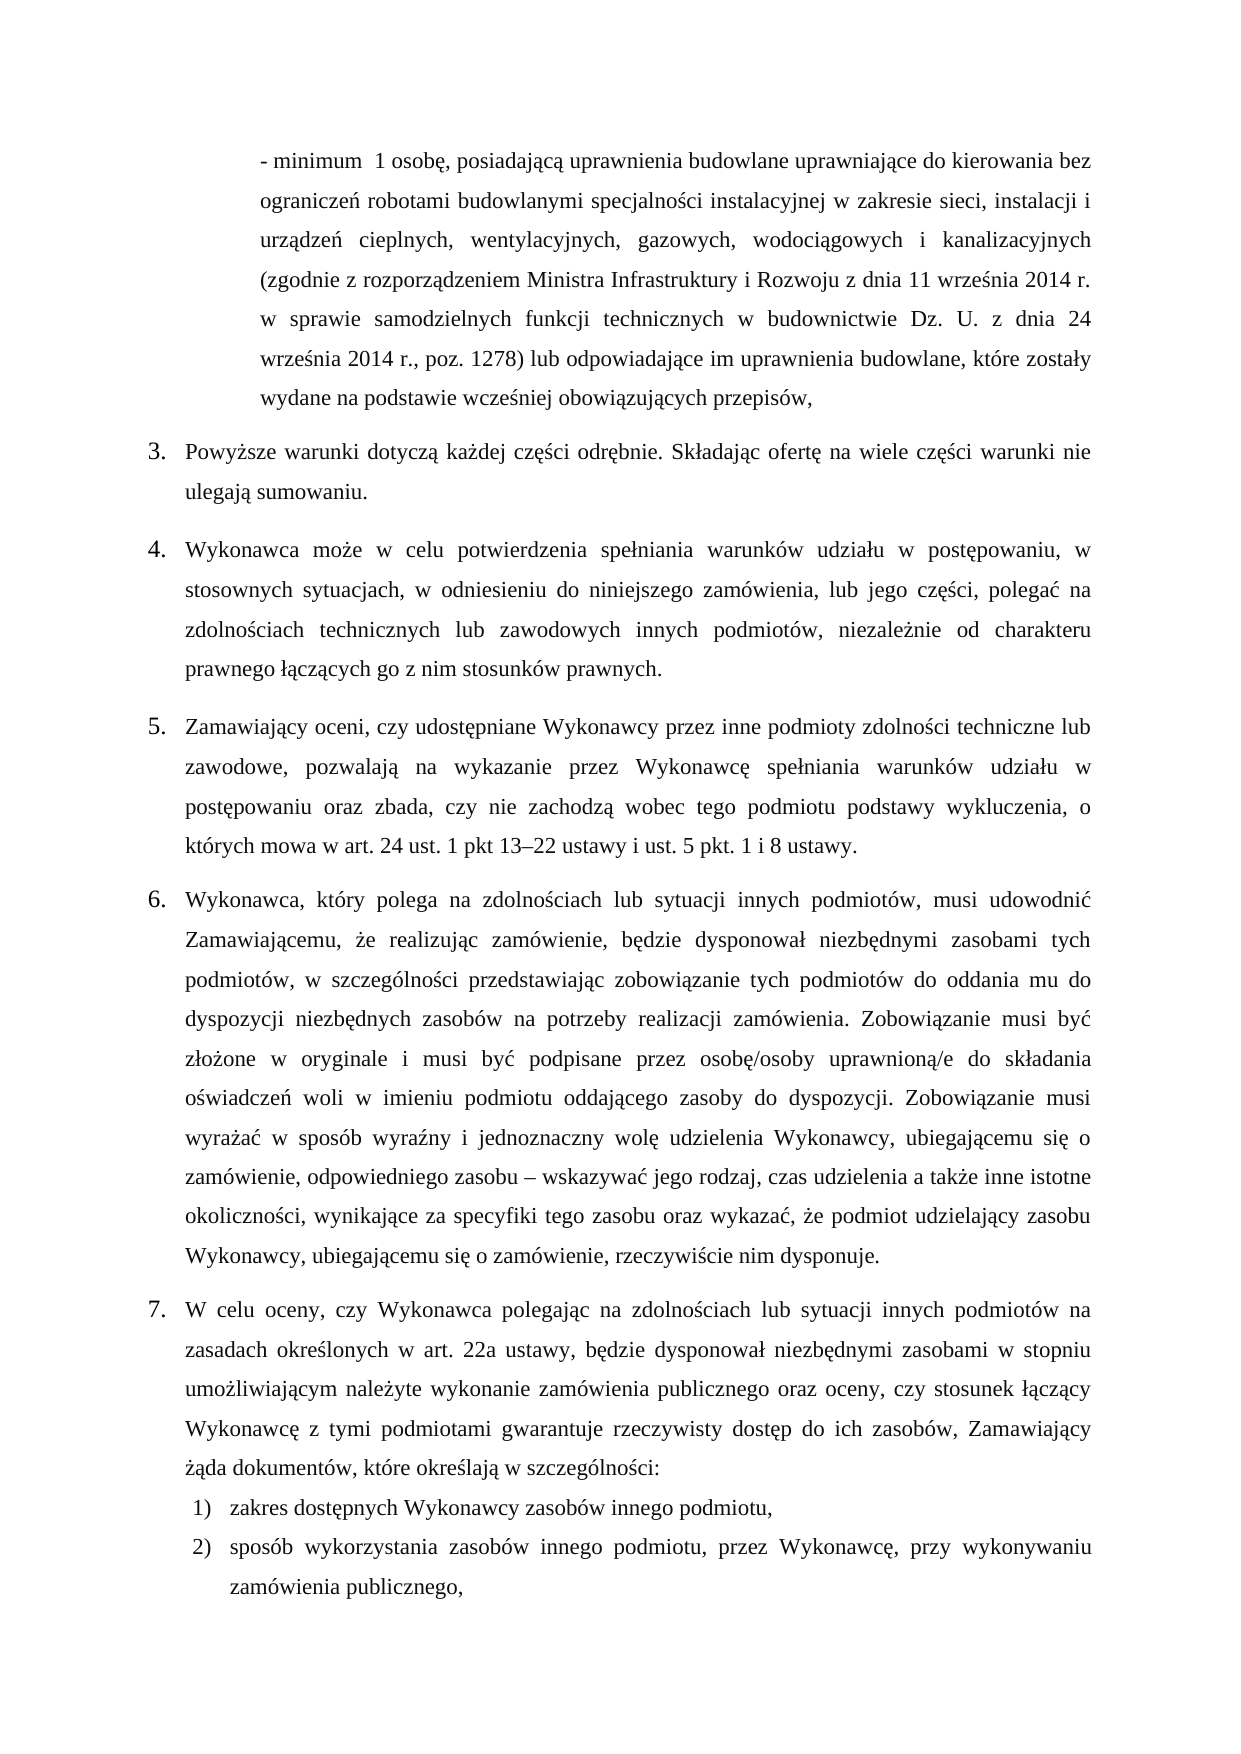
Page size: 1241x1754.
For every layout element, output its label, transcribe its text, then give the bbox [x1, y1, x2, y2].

list Powyższe warunki dotyczą każdej części odrębnie. Składając ofertę na wiele części warunki nie ulegają sumowaniu. [148, 436, 1093, 505]
list Wykonawca może w celu potwierdzenia spełniania warunków udziału w postępowaniu, w stosownych sytuacjach, w odniesieniu do niniejszego zamówienia, lub jego części, polegać na zdolnościach technicznych lub zawodowych innych podmiotów, niezależnie od charakteru prawnego łączących go z nim stosunków prawnych. [148, 534, 1093, 682]
list Wykonawca, który polega na zdolnościach lub sytuacji innych podmiotów, musi udowodnić Zamawiającemu, że realizując zamówienie, będzie dysponował niezbędnymi zasobami tych podmiotów, w szczególności przedstawiając zobowiązanie tych podmiotów do oddania mu do dyspozycji niezbędnych zasobów na potrzeby realizacji zamówienia. Zobowiązanie musi być złożone w oryginale i musi być podpisane przez osobę/osoby uprawnioną/e do składania oświadczeń woli w imieniu podmiotu oddającego zasoby do dyspozycji. Zobowiązanie musi wyrażać w sposób wyraźny i jednoznaczny wolę udzielenia Wykonawcy, ubiegającemu się o zamówienie, odpowiedniego zasobu – wskazywać jego rodzaj, czas udzielenia a także inne istotne okoliczności, wynikające za specyfiki tego zasobu oraz wykazać, że podmiot udzielający zasobu Wykonawcy, ubiegającemu się o zamówienie, rzeczywiście nim dysponuje. [148, 884, 1093, 1268]
text - minimum 1 osobę, posiadającą uprawnienia budowlane uprawniające do kierowania bez ograniczeń robotami budowlanymi specjalności instalacyjnej w zakresie sieci, instalacji i urządzeń cieplnych, wentylacyjnych, gazowych, wodociągowych i kanalizacyjnych (zgodnie z rozporządzeniem Ministra Infrastruktury i Rozwoju z dnia 11 września 2014 r. w sprawie samodzielnych funkcji technicznych w budownictwie Dz. U. z dnia 24 września 2014 r., poz. 1278) lub odpowiadające im uprawnienia budowlane, które zostały wydane na podstawie wcześniej obowiązujących przepisów, [260, 148, 1093, 411]
list sposób wykorzystania zasobów innego podmiotu, przez Wykonawcę, przy wykonywaniu zamówienia publicznego, [192, 1533, 1093, 1599]
list zakres dostępnych Wykonawcy zasobów innego podmiotu, [192, 1494, 1093, 1520]
list Zamawiający oceni, czy udostępniane Wykonawcy przez inne podmioty zdolności techniczne lub zawodowe, pozwalają na wykazanie przez Wykonawcę spełniania warunków udziału w postępowaniu oraz zbada, czy nie zachodzą wobec tego podmiotu podstawy wykluczenia, o których mowa w art. 24 ust. 1 pkt 13–22 ustawy i ust. 5 pkt. 1 i 8 ustawy. [148, 711, 1093, 859]
list W celu oceny, czy Wykonawca polegając na zdolnościach lub sytuacji innych podmiotów na zasadach określonych w art. 22a ustawy, będzie dysponował niezbędnymi zasobami w stopniu umożliwiającym należyte wykonanie zamówienia publicznego oraz oceny, czy stosunek łączący Wykonawcę z tymi podmiotami gwarantuje rzeczywisty dostęp do ich zasobów, Zamawiający żąda dokumentów, które określają w szczególności: [148, 1294, 1093, 1481]
